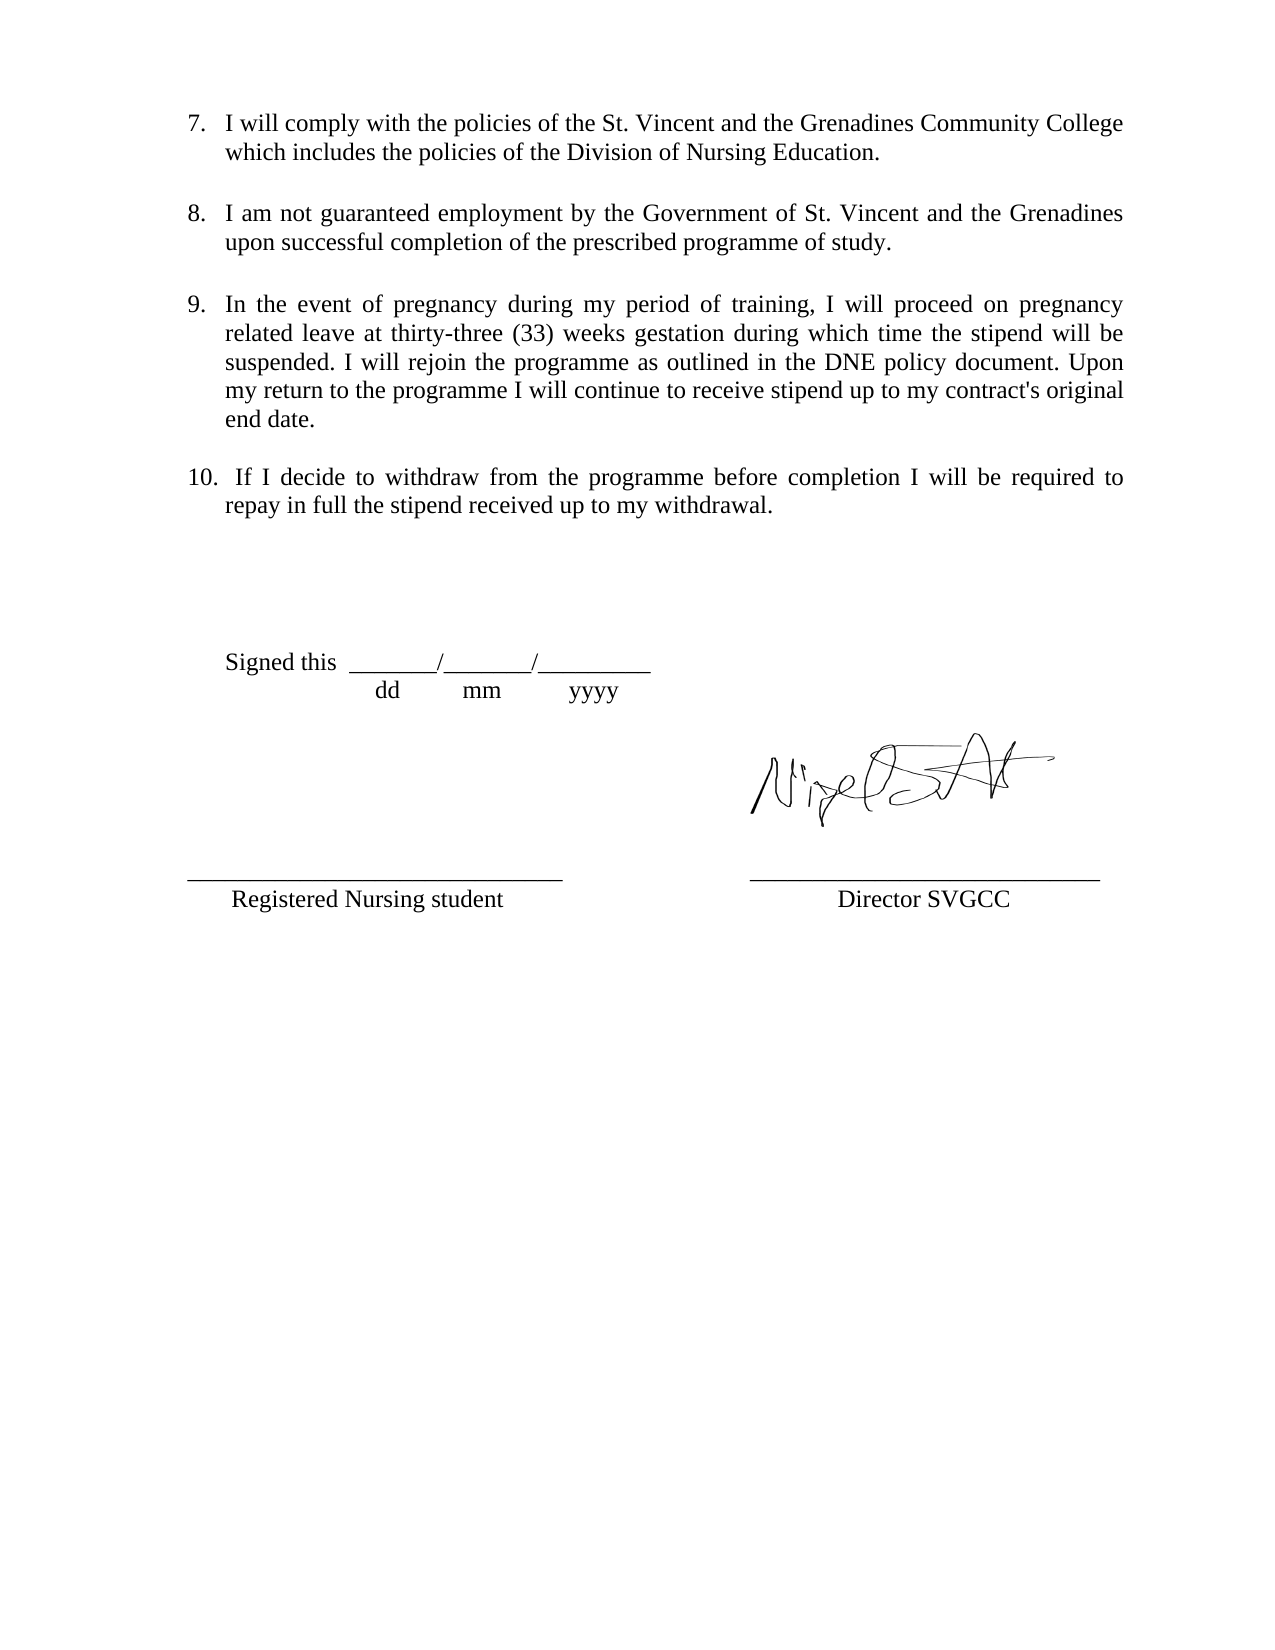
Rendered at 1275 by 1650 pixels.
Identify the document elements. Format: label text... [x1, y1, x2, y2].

list Signed this _______/_______/_________ [225, 647, 1125, 676]
picture [750, 733, 1055, 827]
list ______________________________ ____________________________ [187, 856, 1125, 884]
list I will comply with the policies of the St. Vincent and the Grenadines Community College which includes the policies of the Division of Nursing Education. [187, 108, 1125, 166]
list I am not guaranteed employment by the Government of St. Vincent and the Grenadines upon successful completion of the prescribed programme of study. [187, 198, 1125, 256]
list dd mm yyyy [375, 676, 1125, 704]
list Registered Nursing student Director SVGCC [187, 884, 1125, 913]
list If I decide to withdraw from the programme before completion I will be required to repay in full the stipend received up to my withdrawal. [187, 462, 1125, 519]
list In the event of pregnancy during my period of training, I will proceed on pregnancy related leave at thirty-three (33) weeks gestation during which time the stipend will be suspended. I will rejoin the programme as outlined in the DNE policy document. Upon my return to the programme I will continue to receive stipend up to my contract's original end date. [187, 289, 1125, 433]
